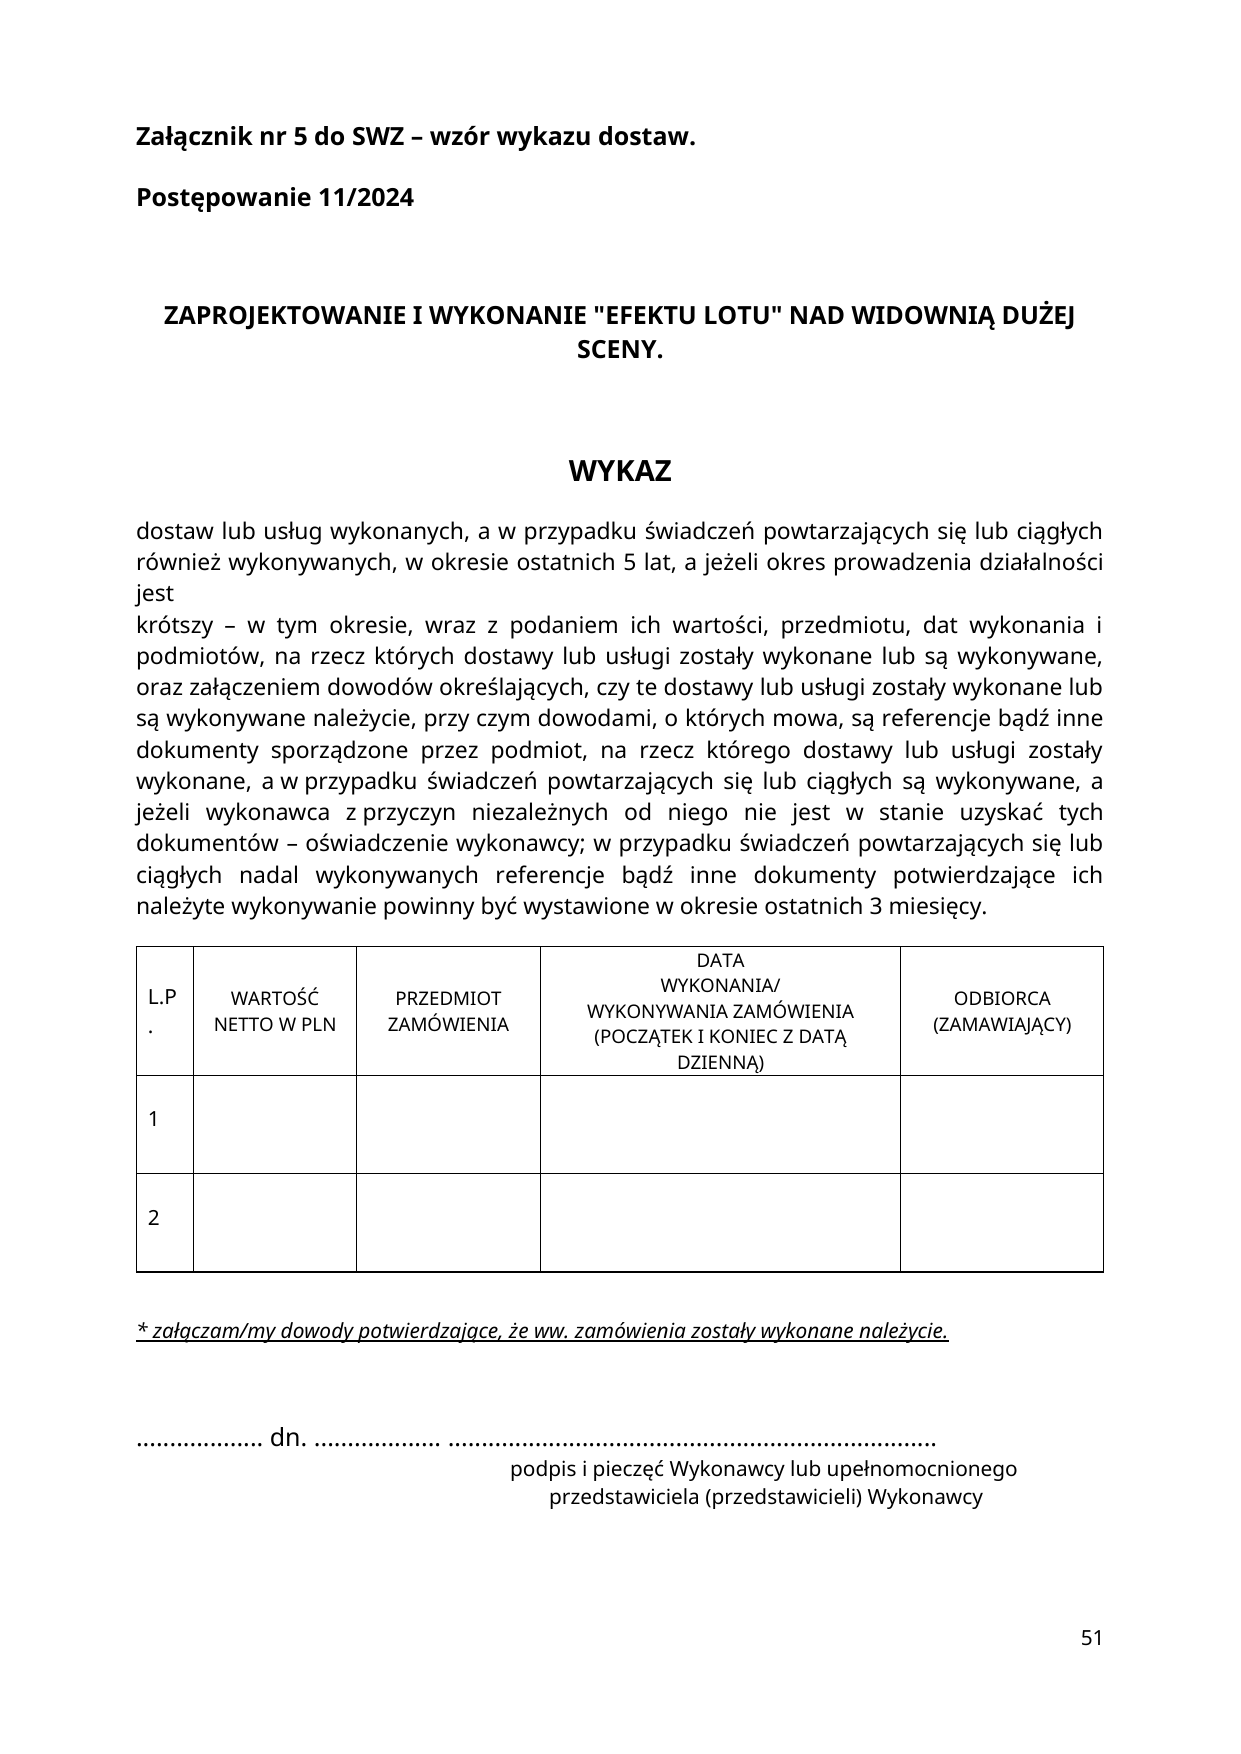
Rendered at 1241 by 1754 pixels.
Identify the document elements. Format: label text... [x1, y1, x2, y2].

text WYKAZ [136, 450, 1104, 490]
table_cell [901, 1076, 1103, 1173]
table_cell [541, 1174, 900, 1271]
text Załącznik nr 5 do SWZ – wzór wykazu dostaw. [136, 118, 1104, 152]
table_header L.P. [137, 947, 193, 1075]
table_header PRZEDMIOT ZAMÓWIENIA [357, 947, 540, 1075]
text podpis i pieczęć Wykonawcy lub upełnomocnionego [504, 1454, 1104, 1482]
text ZAPROJEKTOWANIE I WYKONANIE "EFEKTU LOTU" NAD WIDOWNIĄ DUŻEJ SCENY. [136, 298, 1104, 366]
text ................... dn. ................... ......................................................................... [136, 1420, 1104, 1454]
table_header WARTOŚĆ NETTO W PLN [194, 947, 356, 1075]
table_header DATA WYKONANIA/ WYKONYWANIA ZAMÓWIENIA (POCZĄTEK I KONIEC Z DATĄ DZIENNĄ) [541, 947, 900, 1075]
table_cell [194, 1174, 356, 1271]
text przedstawiciela (przedstawicieli) Wykonawcy [136, 1482, 1104, 1511]
table_cell [901, 1174, 1103, 1271]
table_cell [194, 1076, 356, 1173]
table_cell [357, 1076, 540, 1173]
table_cell [357, 1174, 540, 1271]
table_cell [541, 1076, 900, 1173]
table_cell 2 [137, 1174, 193, 1271]
table_header ODBIORCA (ZAMAWIAJĄCY) [901, 947, 1103, 1075]
text Postępowanie 11/2024 [136, 180, 1104, 214]
text * załączam/my dowody potwierdzające, że ww. zamówienia zostały wykonane należycie. [136, 1316, 1104, 1345]
text dostaw lub usług wykonanych, a w przypadku świadczeń powtarzających się lub ciągłych również wykonywanych, w okresie ostatnich 5 lat, a jeżeli okres prowadzenia działalności jest krótszy – w tym okresie, wraz z podaniem ich wartości, przedmiotu, dat wykonania i podmiotów, na rzecz których dostawy lub usługi zostały wykonane lub są wykonywane, oraz załączeniem dowodów określających, czy te dostawy lub usługi zostały wykonane lub są wykonywane należycie, przy czym dowodami, o których mowa, są referencje bądź inne dokumenty sporządzone przez podmiot, na rzecz którego dostawy lub usługi zostały wykonane, a w przypadku świadczeń powtarzających się lub ciągłych są wykonywane, a jeżeli wykonawca z przyczyn niezależnych od niego nie jest w stanie uzyskać tych dokumentów – oświadczenie wykonawcy; w przypadku świadczeń powtarzających się lub ciągłych nadal wykonywanych referencje bądź inne dokumenty potwierdzające ich należyte wykonywanie powinny być wystawione w okresie ostatnich 3 miesięcy. [136, 515, 1104, 921]
table_cell 1 [137, 1076, 193, 1173]
